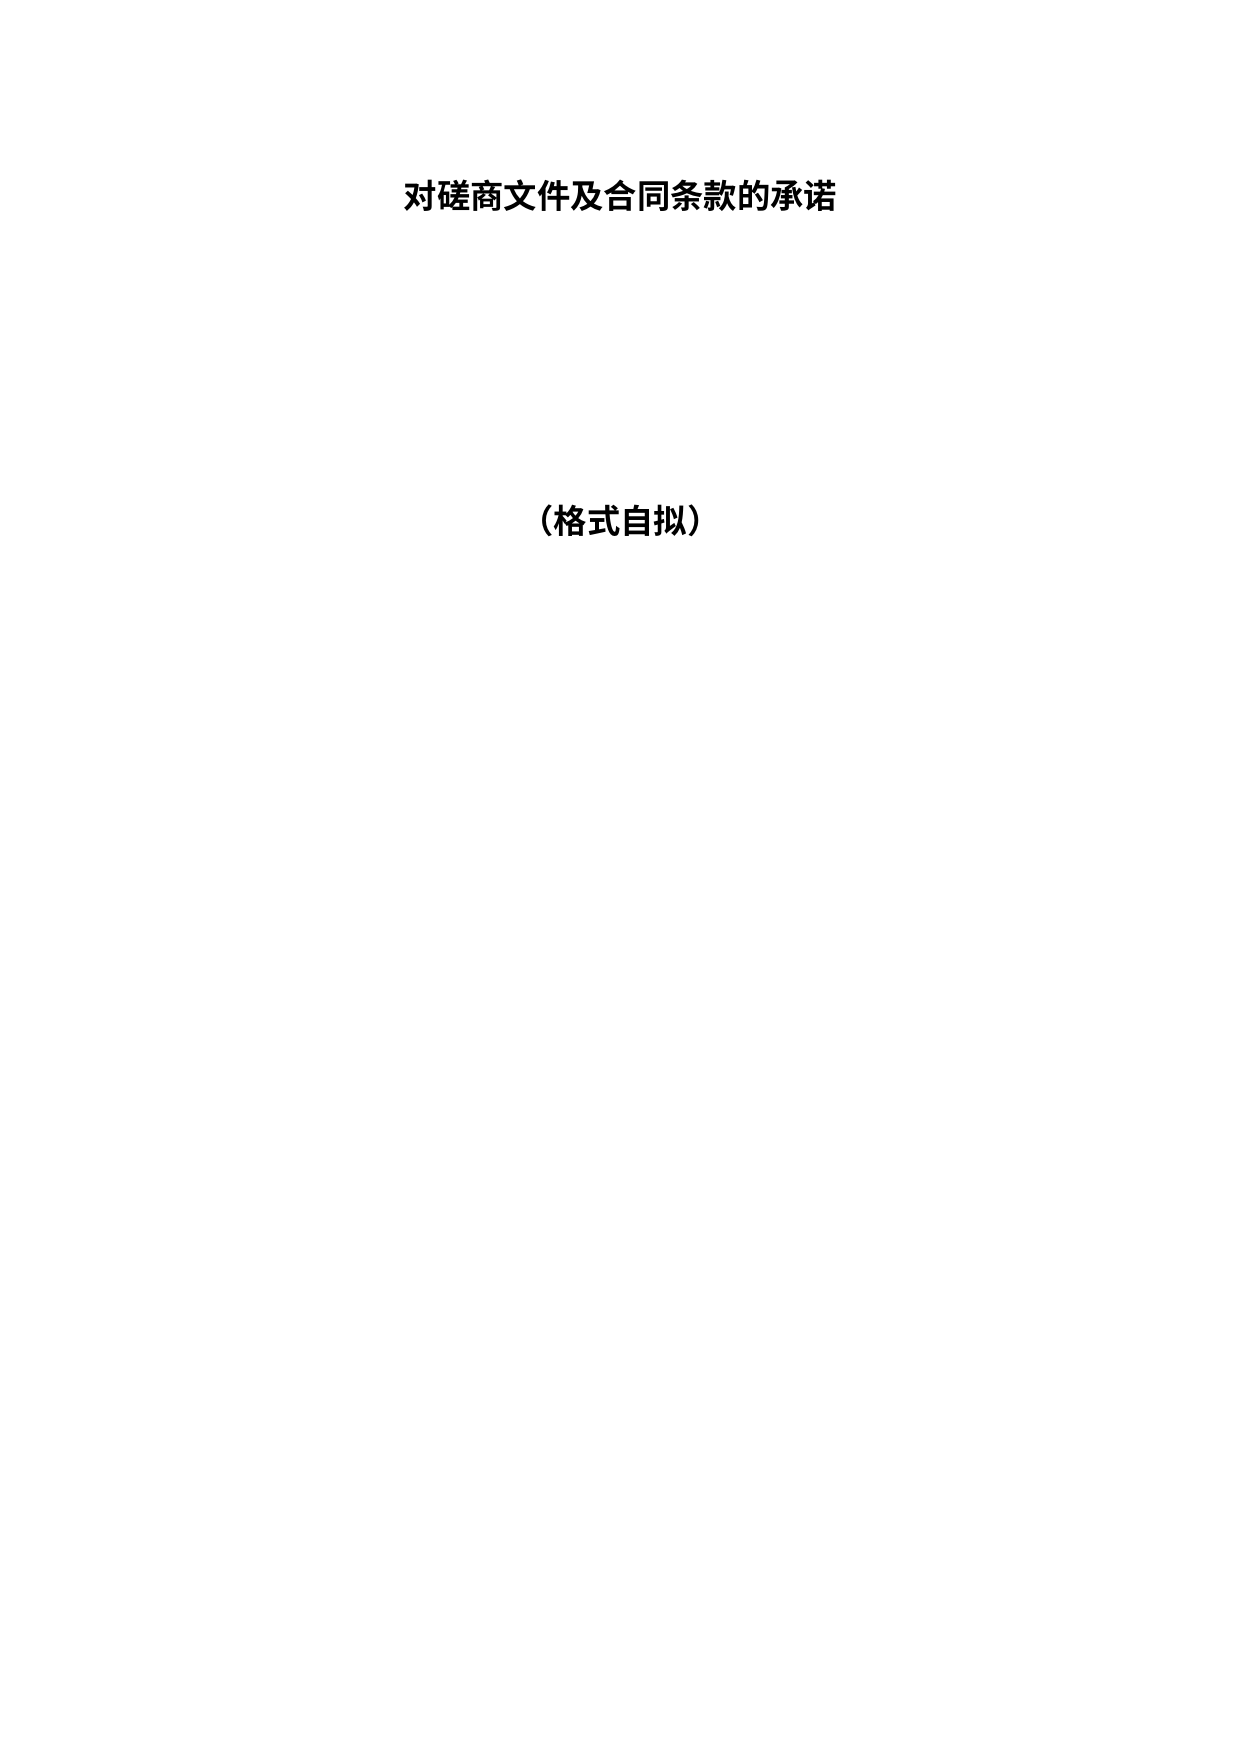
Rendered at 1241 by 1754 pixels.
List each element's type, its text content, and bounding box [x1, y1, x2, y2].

text （格式自拟） [187, 486, 1053, 551]
text 对磋商文件及合同条款的承诺 [187, 162, 1053, 227]
